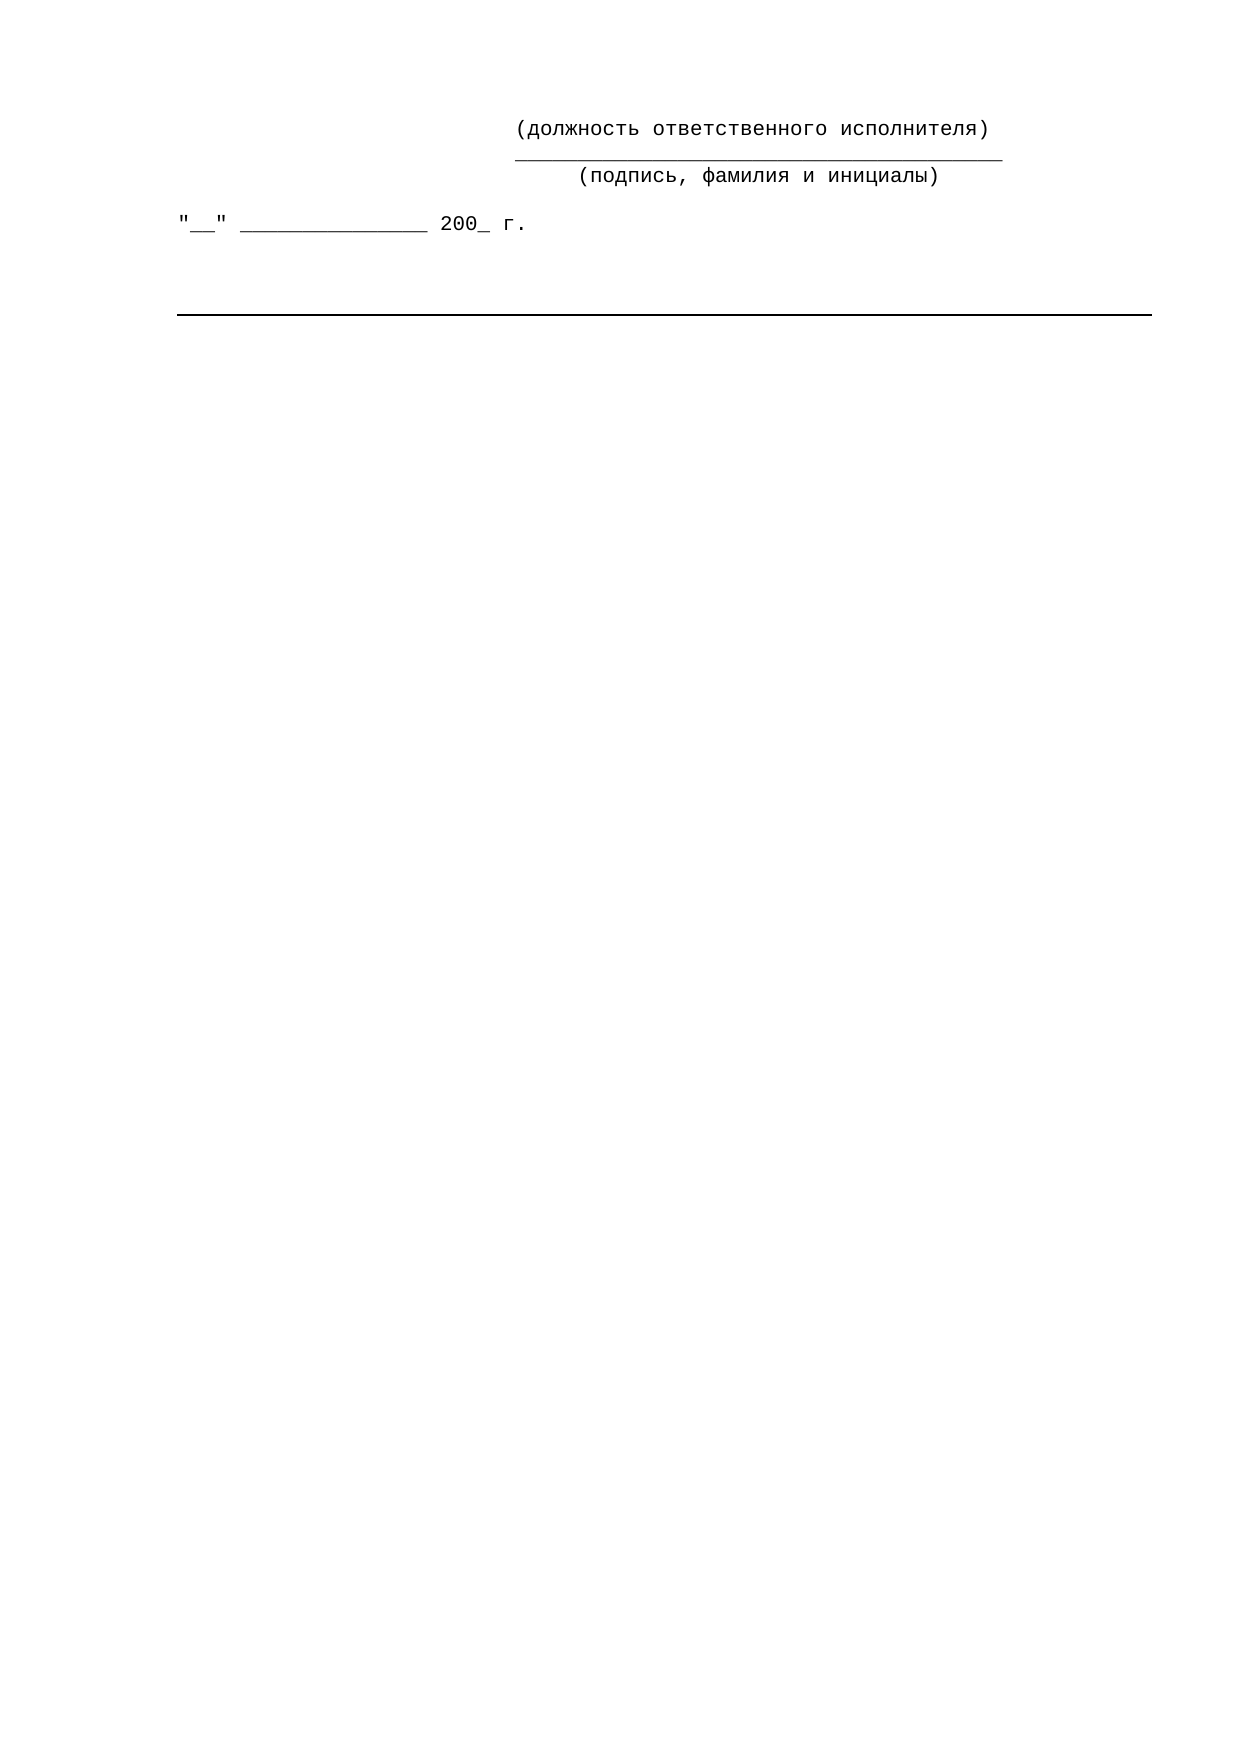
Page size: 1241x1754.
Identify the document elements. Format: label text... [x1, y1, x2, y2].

text (должность ответственного исполнителя) [177, 118, 1152, 142]
text (подпись, фамилия и инициалы) [177, 165, 1152, 189]
text "__" _______________ 200_ г. [177, 213, 1152, 236]
text _______________________________________ [177, 142, 1152, 165]
